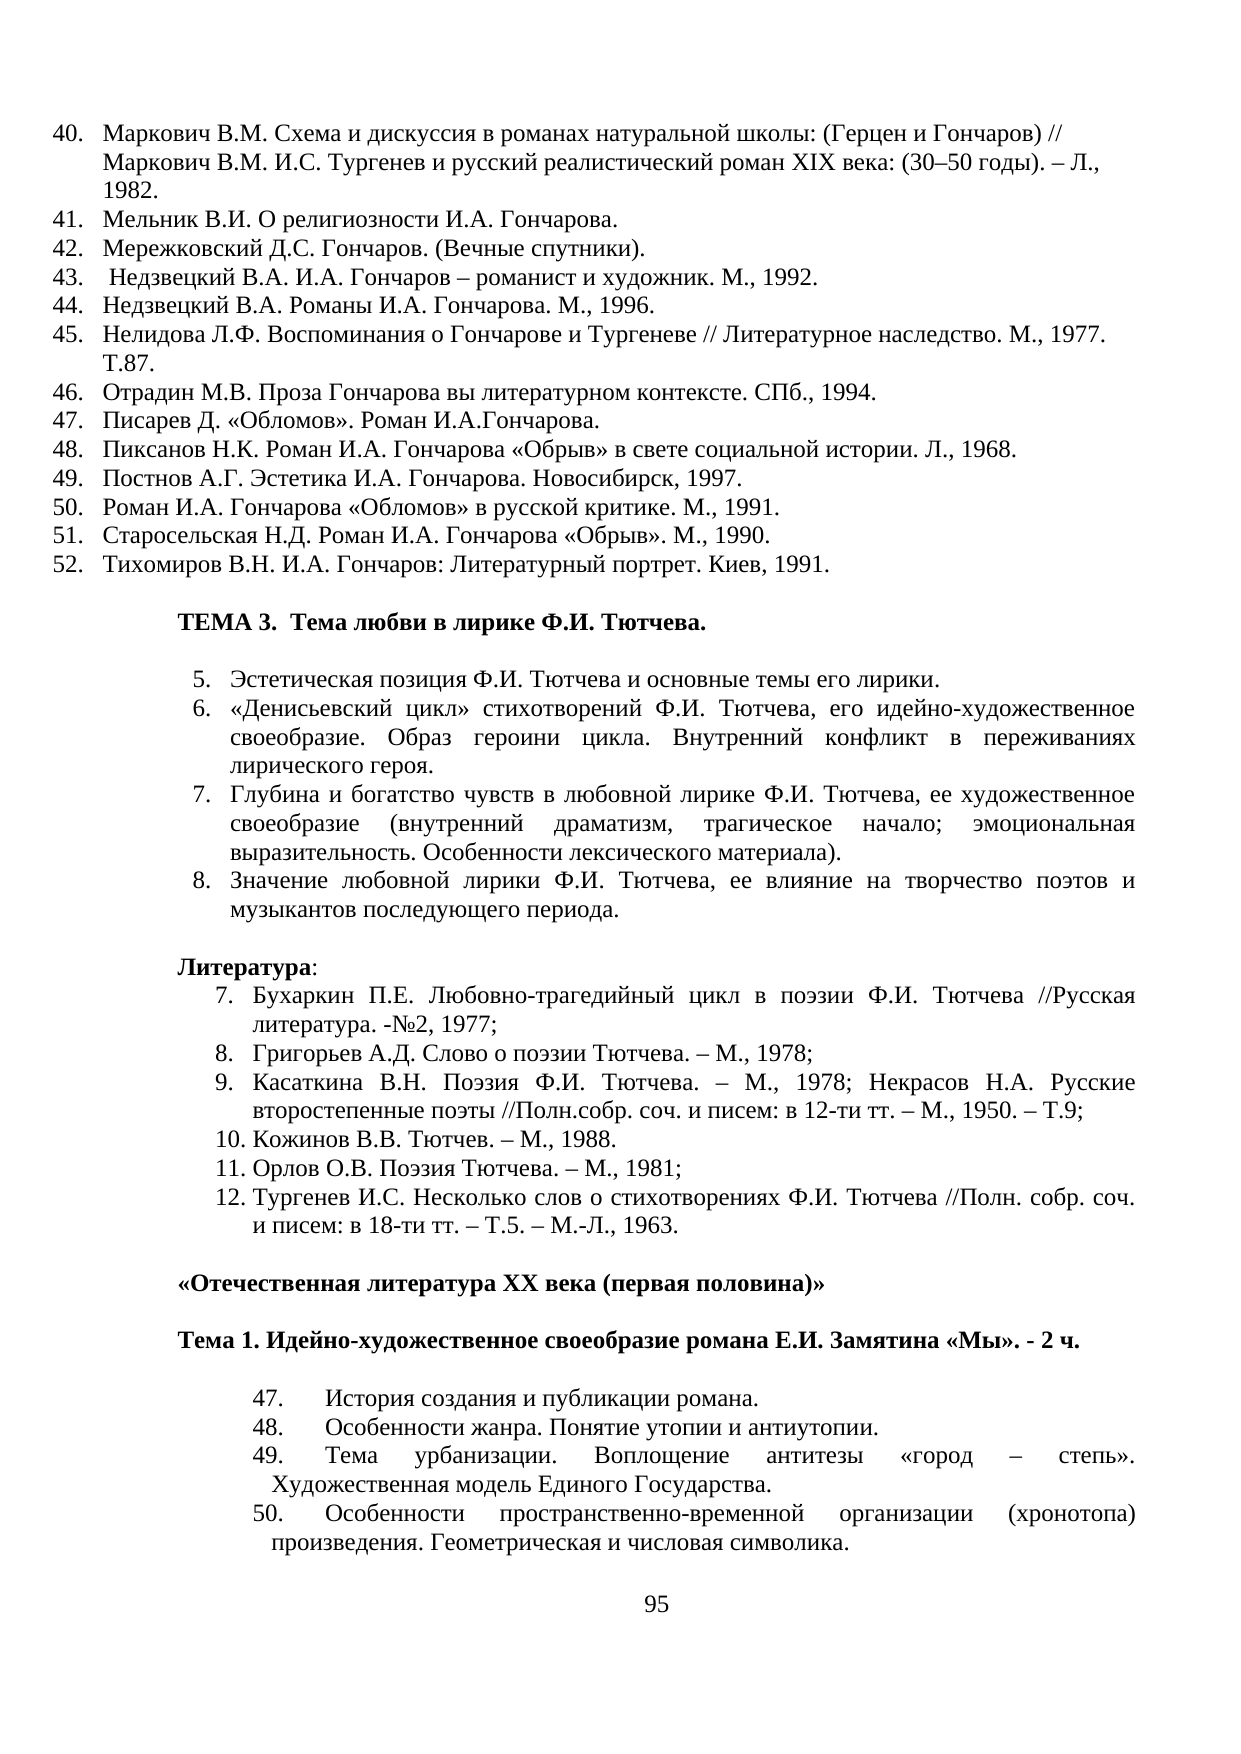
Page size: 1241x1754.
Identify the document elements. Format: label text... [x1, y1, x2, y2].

list Глубина и богатство чувств в любовной лирике Ф.И. Тютчева, ее художественное своеобразие (внутренний драматизм, трагическое начало; эмоциональная выразительность. Особенности лексического материала). [192, 779, 1136, 866]
list Недзвецкий В.А. И.А. Гончаров – романист и художник. М., 1992. [83, 262, 1136, 291]
text «Отечественная литература XX века (первая половина)» [177, 1268, 1136, 1297]
list Постнов А.Г. Эстетика И.А. Гончарова. Новосибирск, 1997. [83, 463, 1136, 492]
text ТЕМА 3. Тема любви в лирике Ф.И. Тютчева. [177, 607, 1136, 636]
list Бухаркин П.Е. Любовно-трагедийный цикл в поэзии Ф.И. Тютчева //Русская литература. -№2, 1977; [215, 981, 1136, 1038]
list Значение любовной лирики Ф.И. Тютчева, ее влияние на творчество поэтов и музыкантов последующего периода. [192, 866, 1136, 923]
list Эстетическая позиция Ф.И. Тютчева и основные темы его лирики. [192, 664, 1136, 693]
list Нелидова Л.Ф. Воспоминания о Гончарове и Тургеневе // Литературное наследство. М., 1977. Т.87. [83, 319, 1136, 377]
list История создания и публикации романа. [252, 1383, 1136, 1412]
list Писарев Д. «Обломов». Роман И.А.Гончарова. [83, 406, 1136, 434]
text Литература: [177, 952, 1136, 981]
list Особенности пространственно-временной организации (хронотопа) произведения. Геометрическая и числовая символика. [252, 1498, 1136, 1556]
list Тема урбанизации. Воплощение антитезы «город – степь». Художественная модель Единого Государства. [252, 1441, 1136, 1498]
list «Денисьевский цикл» стихотворений Ф.И. Тютчева, его идейно-художественное своеобразие. Образ героини цикла. Внутренний конфликт в переживаниях лирического героя. [192, 693, 1136, 779]
list Григорьев А.Д. Слово о поэзии Тютчева. – М., 1978; [215, 1038, 1136, 1067]
list Тихомиров В.Н. И.А. Гончаров: Литературный портрет. Киев, 1991. [83, 549, 1136, 578]
list Касаткина В.Н. Поэзия Ф.И. Тютчева. – М., 1978; Некрасов Н.А. Русские второстепенные поэты //Полн.собр. соч. и писем: в 12-ти тт. – М., 1950. – Т.9; [215, 1067, 1136, 1124]
list Пиксанов Н.К. Роман И.А. Гончарова «Обрыв» в свете социальной истории. Л., 1968. [83, 434, 1136, 463]
list Особенности жанра. Понятие утопии и антиутопии. [252, 1412, 1136, 1441]
list Старосельская Н.Д. Роман И.А. Гончарова «Обрыв». М., 1990. [83, 521, 1136, 549]
list Недзвецкий В.А. Романы И.А. Гончарова. М., 1996. [83, 291, 1136, 319]
list Маркович В.М. Схема и дискуссия в романах натуральной школы: (Герцен и Гончаров) // Маркович В.М. И.С. Тургенев и русский реалистический роман XIX века: (30–50 годы). – Л., 1982. [83, 118, 1136, 204]
list Мережковский Д.С. Гончаров. (Вечные спутники). [83, 233, 1136, 262]
list Отрадин М.В. Проза Гончарова вы литературном контексте. СПб., 1994. [83, 377, 1136, 406]
list Орлов О.В. Поэзия Тютчева. – М., 1981; [215, 1153, 1136, 1182]
text Тема 1. Идейно-художественное своеобразие романа Е.И. Замятина «Мы». - 2 ч. [177, 1326, 1136, 1354]
list Кожинов В.В. Тютчев. – М., 1988. [215, 1124, 1136, 1153]
list Мельник В.И. О религиозности И.А. Гончарова. [83, 204, 1136, 233]
list Роман И.А. Гончарова «Обломов» в русской критике. М., 1991. [83, 492, 1136, 521]
list Тургенев И.С. Несколько слов о стихотворениях Ф.И. Тютчева //Полн. собр. соч. и писем: в 18-ти тт. – Т.5. – М.-Л., 1963. [215, 1182, 1136, 1239]
